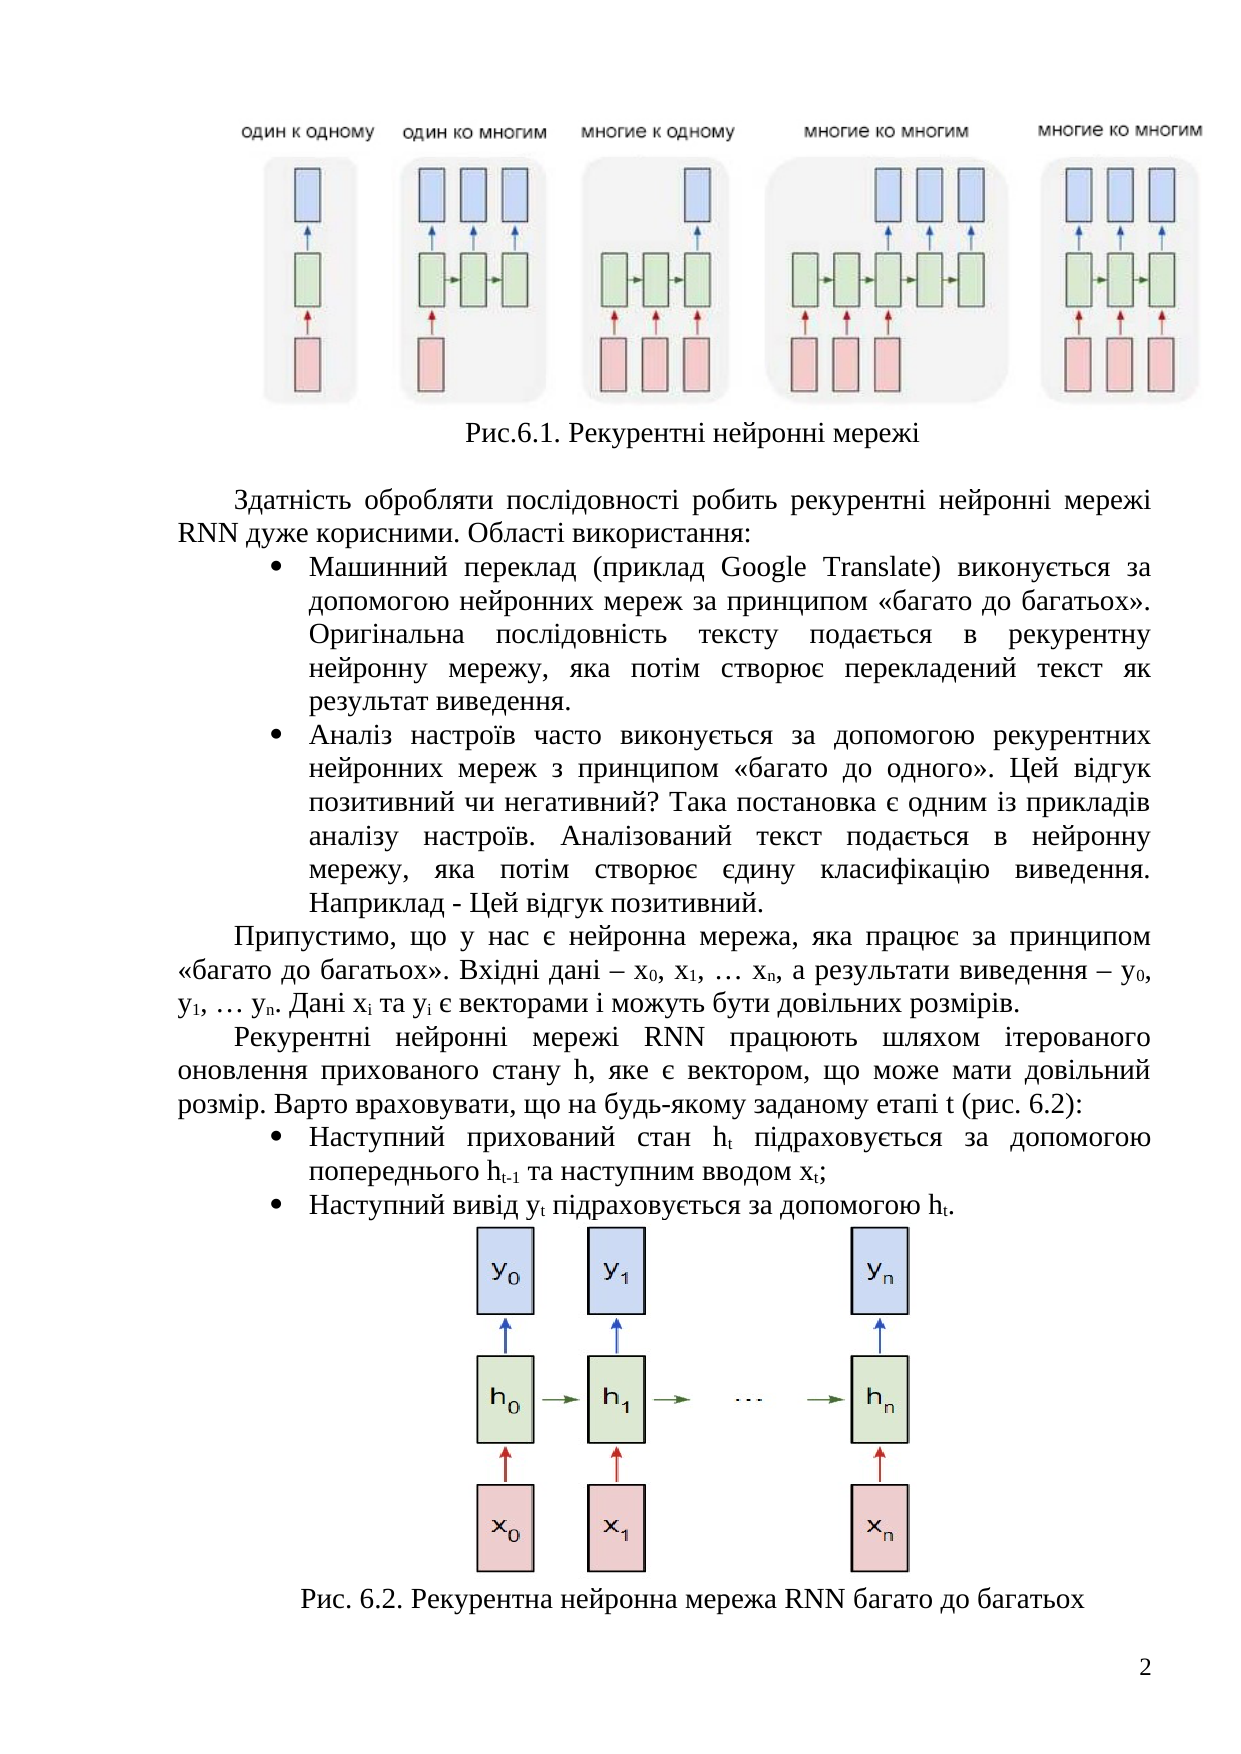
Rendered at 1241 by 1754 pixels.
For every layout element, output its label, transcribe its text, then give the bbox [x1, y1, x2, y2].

text Припустимо, що у нас є нейронна мережа, яка працює за принципом «багато до багатьох». Вхідні дані – x0, х1, … xn, а результати виведення – y0, y1, … yn. Дані xi та yi є векторами і можуть бути довільних розмірів. [177, 918, 1152, 1019]
picture [467, 1220, 918, 1581]
text Рис.6.1. Рекурентні нейронні мережі [177, 415, 1152, 448]
text Рекурентні нейронні мережі RNN працюють шляхом ітерованого оновлення прихованого стану h, яке є вектором, що може мати довільний розмір. Варто враховувати, що на будь-якому заданому етапі t (рис. 6.2): [177, 1019, 1152, 1119]
list Наступний вивід yt підраховується за допомогою ht. [271, 1187, 1152, 1220]
list Аналіз настроїв часто виконується за допомогою рекурентних нейронних мереж з принципом «багато до одного». Цей відгук позитивний чи негативний? Така постановка є одним із прикладів аналізу настроїв. Аналізований текст подається в нейронну мережу, яка потім створює єдину класифікацію виведення. Наприклад - Цей відгук позитивний. [271, 717, 1152, 918]
picture [233, 118, 1208, 415]
text Здатність обробляти послідовності робить рекурентні нейронні мережі RNN дуже корисними. Області використання: [177, 482, 1152, 549]
text Рис. 6.2. Рекурентна нейронна мережа RNN багато до багатьох [177, 1581, 1152, 1614]
list Машинний переклад (приклад Google Translate) виконується за допомогою нейронних мереж за принципом «багато до багатьох». Оригінальна послідовність тексту подається в рекурентну нейронну мережу, яка потім створює перекладений текст як результат виведення. [271, 549, 1152, 717]
list Наступний прихований стан ht підраховується за допомогою попереднього ht-1 та наступним вводом xt; [271, 1119, 1152, 1187]
